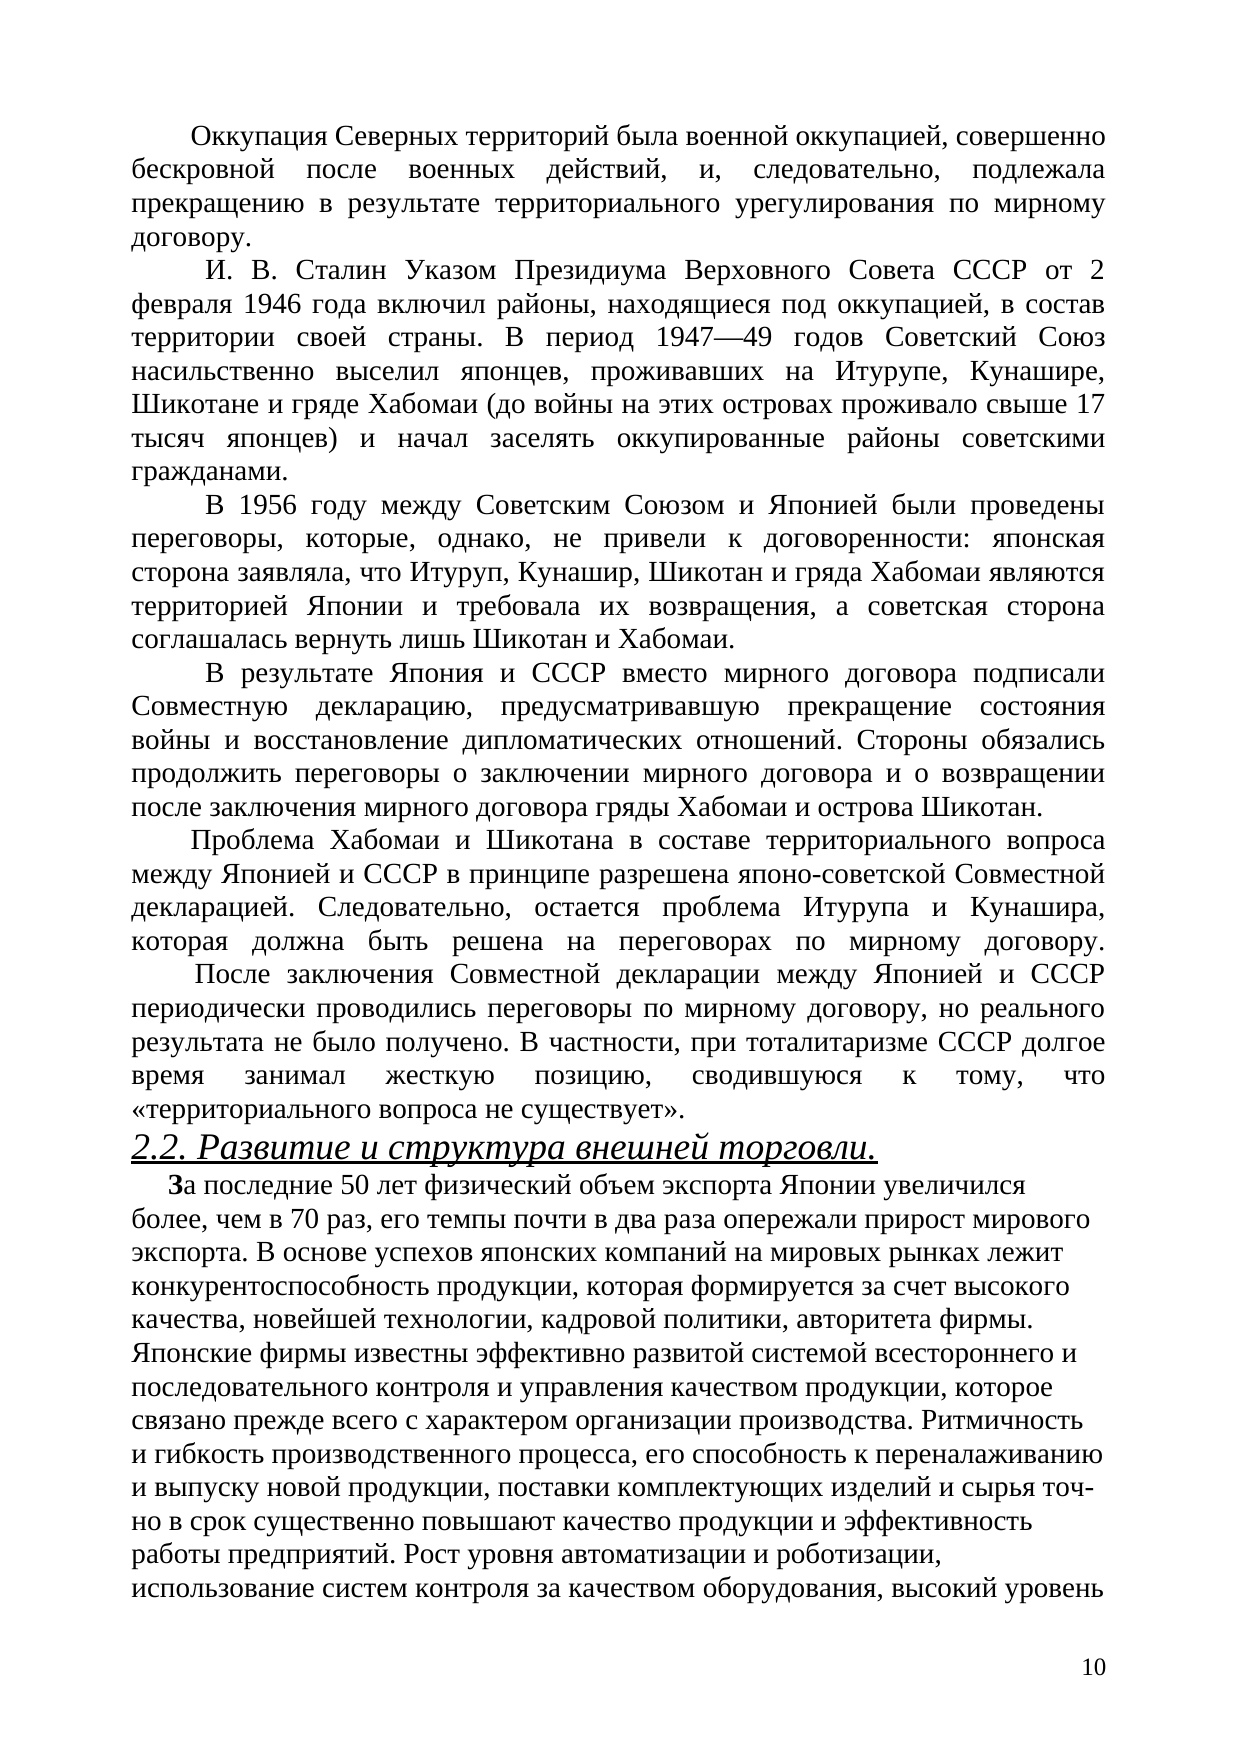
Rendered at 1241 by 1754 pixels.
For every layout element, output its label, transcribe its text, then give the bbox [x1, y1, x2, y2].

text В результате Япония и СССР вместо мирного договора подписали Совместную декларацию, предусматривавшую прекращение состояния войны и восстановление дипломатических отношений. Стороны обязались продолжить переговоры о заключении мирного договора и о возвращении после заключения мирного договора гряды Хабомаи и острова Шикотан. [131, 655, 1106, 822]
text В 1956 году между Советским Союзом и Японией были проведены переговоры, которые, однако, не привели к договоренности: японская сторона заявляла, что Итуруп, Кунашир, Шикотан и гряда Хабомаи являются территорией Японии и требовала их возвращения, а советская сторона соглашалась вернуть лишь Шикотан и Хабомаи. [131, 487, 1106, 655]
text Проблема Хабомаи и Шикотана в составе территориального вопроса между Японией и СССР в принципе разрешена японо-советской Совместной декларацией. Следовательно, остается проблема Итурупа и Кунашира, которая должна быть решена на переговорах по мирному договору. После заключения Совместной декларации между Японией и СССР периодически проводились переговоры по мирному договору, но реального результата не было получено. В частности, при тоталитаризме СССР долгое время занимал жесткую позицию, сводившуюся к тому, что «территориального вопроса не существует». [131, 822, 1106, 1124]
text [131, 1167, 1106, 1603]
text И. В. Сталин Указом Президиума Верховного Совета СССР от 2 февраля 1946 года включил районы, находящиеся под оккупацией, в состав территории своей страны. В период 1947—49 годов Советский Союз насильственно выселил японцев, проживавших на Итурупе, Кунашире, Шикотане и гряде Хабомаи (до войны на этих островах проживало свыше 17 тысяч японцев) и начал заселять оккупированные районы советскими гражданами. [131, 252, 1106, 487]
text 2.2. Развитие и структура внешней торговли. [131, 1124, 1106, 1167]
text Оккупация Северных территорий была военной оккупацией, совершенно бескровной после военных действий, и, следовательно, подлежала прекращению в результате территориального урегулирования по мирному договору. [131, 118, 1106, 252]
